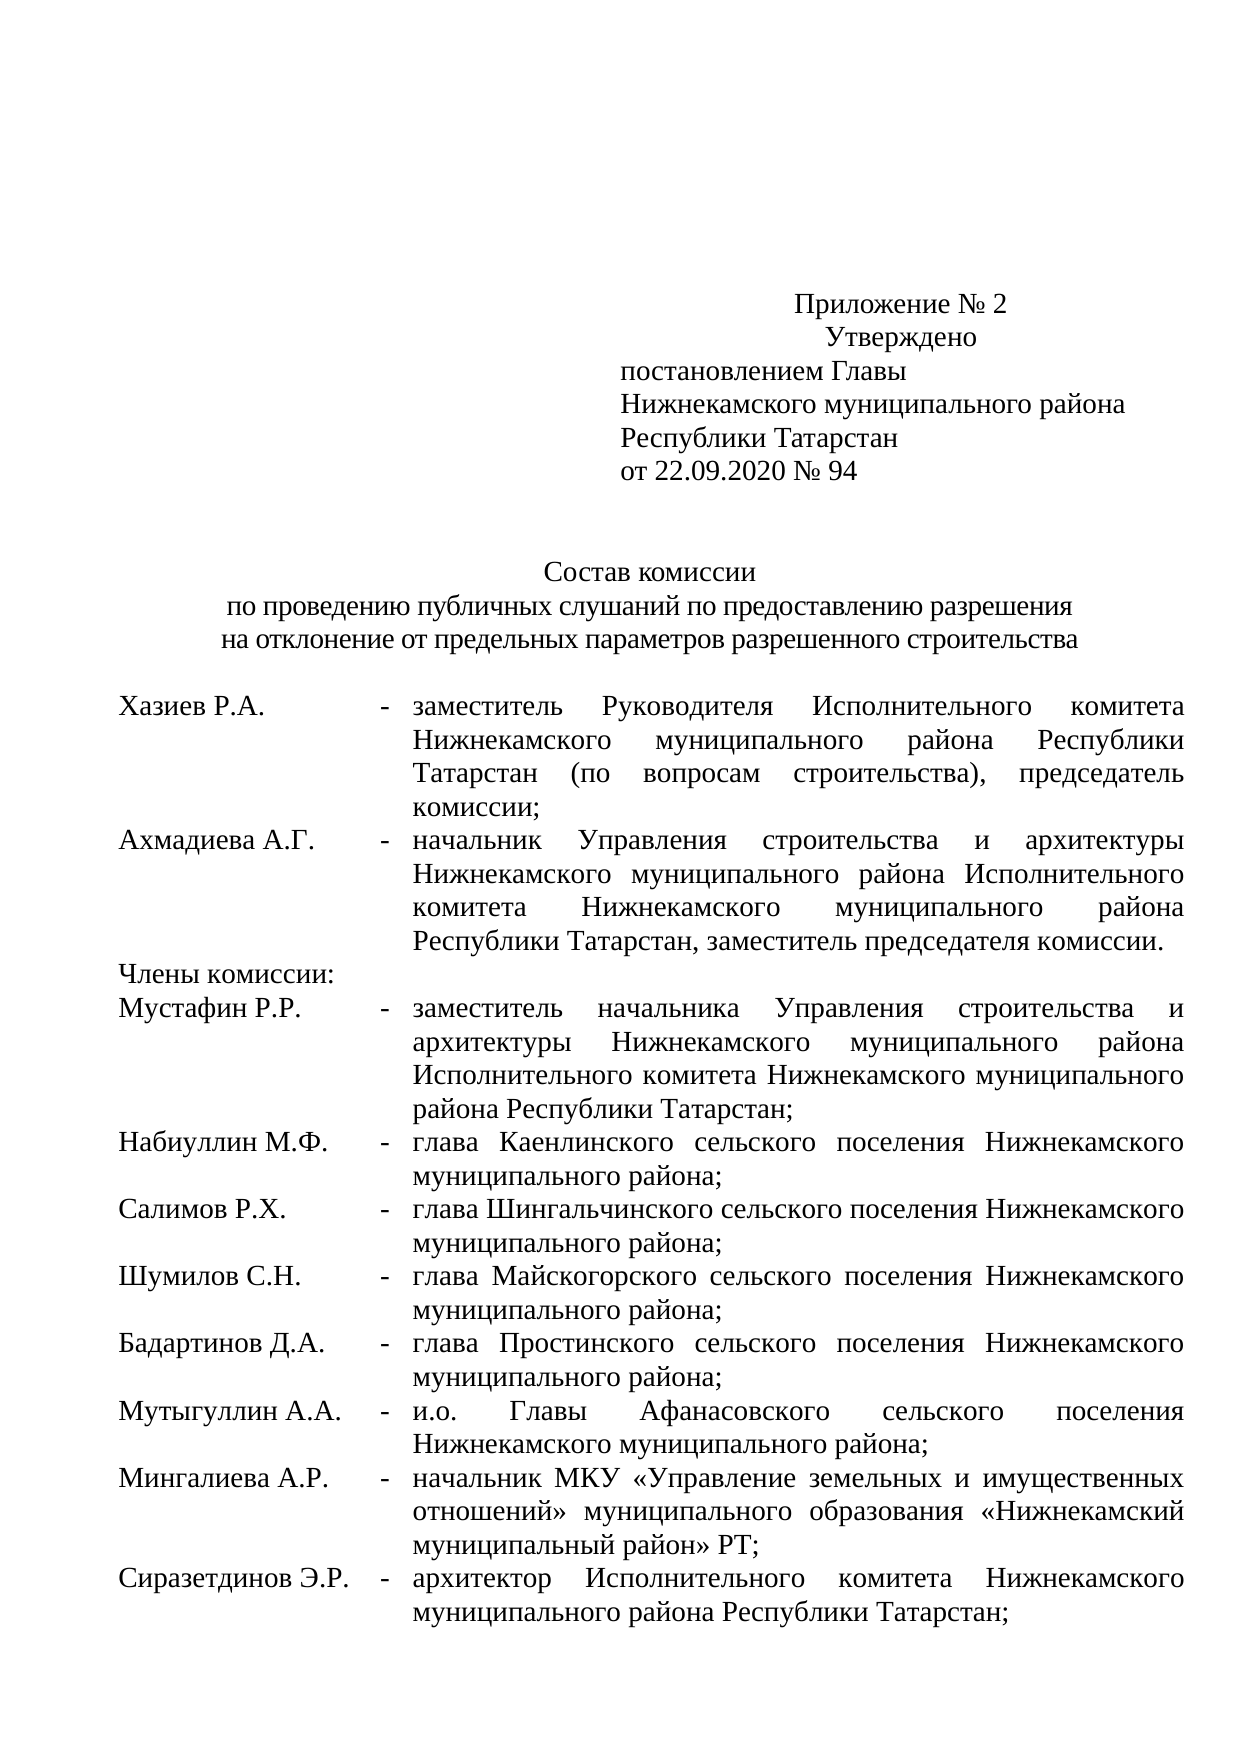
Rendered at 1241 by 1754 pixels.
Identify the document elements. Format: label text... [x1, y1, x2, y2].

table_cell начальник Управления строительства и архитектуры Нижнекамского муниципального района Исполнительного комитета Нижнекамского муниципального района Республики Татарстан, заместитель председателя комиссии. [401, 823, 1196, 957]
table_cell - [369, 1124, 401, 1191]
table_cell Мингалиева А.Р. [107, 1460, 369, 1560]
table_cell Ахмадиева А.Г. [107, 823, 369, 957]
table_cell - [369, 1191, 401, 1258]
table_cell Шумилов С.Н. [107, 1259, 369, 1326]
table_cell Салимов Р.Х. [107, 1191, 369, 1258]
text по проведению публичных слушаний по предоставлению разрешения [118, 588, 1181, 621]
table_cell - [369, 1460, 401, 1560]
table_cell Члены комиссии: [107, 957, 1196, 990]
table_cell - [369, 823, 401, 957]
text на отклонение от предельных параметров разрешенного строительства [118, 621, 1181, 655]
table_cell заместитель начальника Управления строительства и архитектуры Нижнекамского муниципального района Исполнительного комитета Нижнекамского муниципального района Республики Татарстан; [401, 990, 1196, 1124]
table_cell - [369, 1393, 401, 1460]
table_cell Мутыгуллин А.А. [107, 1393, 369, 1460]
table_cell глава Каенлинского сельского поселения Нижнекамского муниципального района; [401, 1124, 1196, 1191]
table_cell - [369, 1560, 401, 1627]
text Республики Татарстан [620, 420, 1181, 453]
table_cell - [369, 990, 401, 1124]
table_cell глава Простинского сельского поселения Нижнекамского муниципального района; [401, 1326, 1196, 1393]
table_cell Набиуллин М.Ф. [107, 1124, 369, 1191]
text постановлением Главы [620, 353, 1181, 386]
table_cell Мустафин Р.Р. [107, 990, 369, 1124]
table_cell начальник МКУ «Управление земельных и имущественных отношений» муниципального образования «Нижнекамский муниципальный район» РТ; [401, 1460, 1196, 1560]
table_cell Бадартинов Д.А. [107, 1326, 369, 1393]
text Приложение № 2 [620, 286, 1181, 319]
text Утверждено [620, 319, 1181, 353]
table_cell глава Шингальчинского сельского поселения Нижнекамского муниципального района; [401, 1191, 1196, 1258]
text Нижнекамского муниципального района [620, 386, 1181, 420]
text Состав комиссии [118, 554, 1181, 588]
table_cell глава Майскогорского сельского поселения Нижнекамского муниципального района; [401, 1259, 1196, 1326]
table_header Хазиев Р.А. [107, 688, 369, 822]
text от 22.09.2020 № 94 [620, 453, 1181, 487]
table_cell архитектор Исполнительного комитета Нижнекамского муниципального района Республики Татарстан; [401, 1560, 1196, 1627]
table_header заместитель Руководителя Исполнительного комитета Нижнекамского муниципального района Республики Татарстан (по вопросам строительства), председатель комиссии; [401, 688, 1196, 822]
table_cell - [369, 1326, 401, 1393]
table_cell Сиразетдинов Э.Р. [107, 1560, 369, 1627]
table_cell - [369, 1259, 401, 1326]
table_header - [369, 688, 401, 822]
table_cell и.о. Главы Афанасовского сельского поселения Нижнекамского муниципального района; [401, 1393, 1196, 1460]
